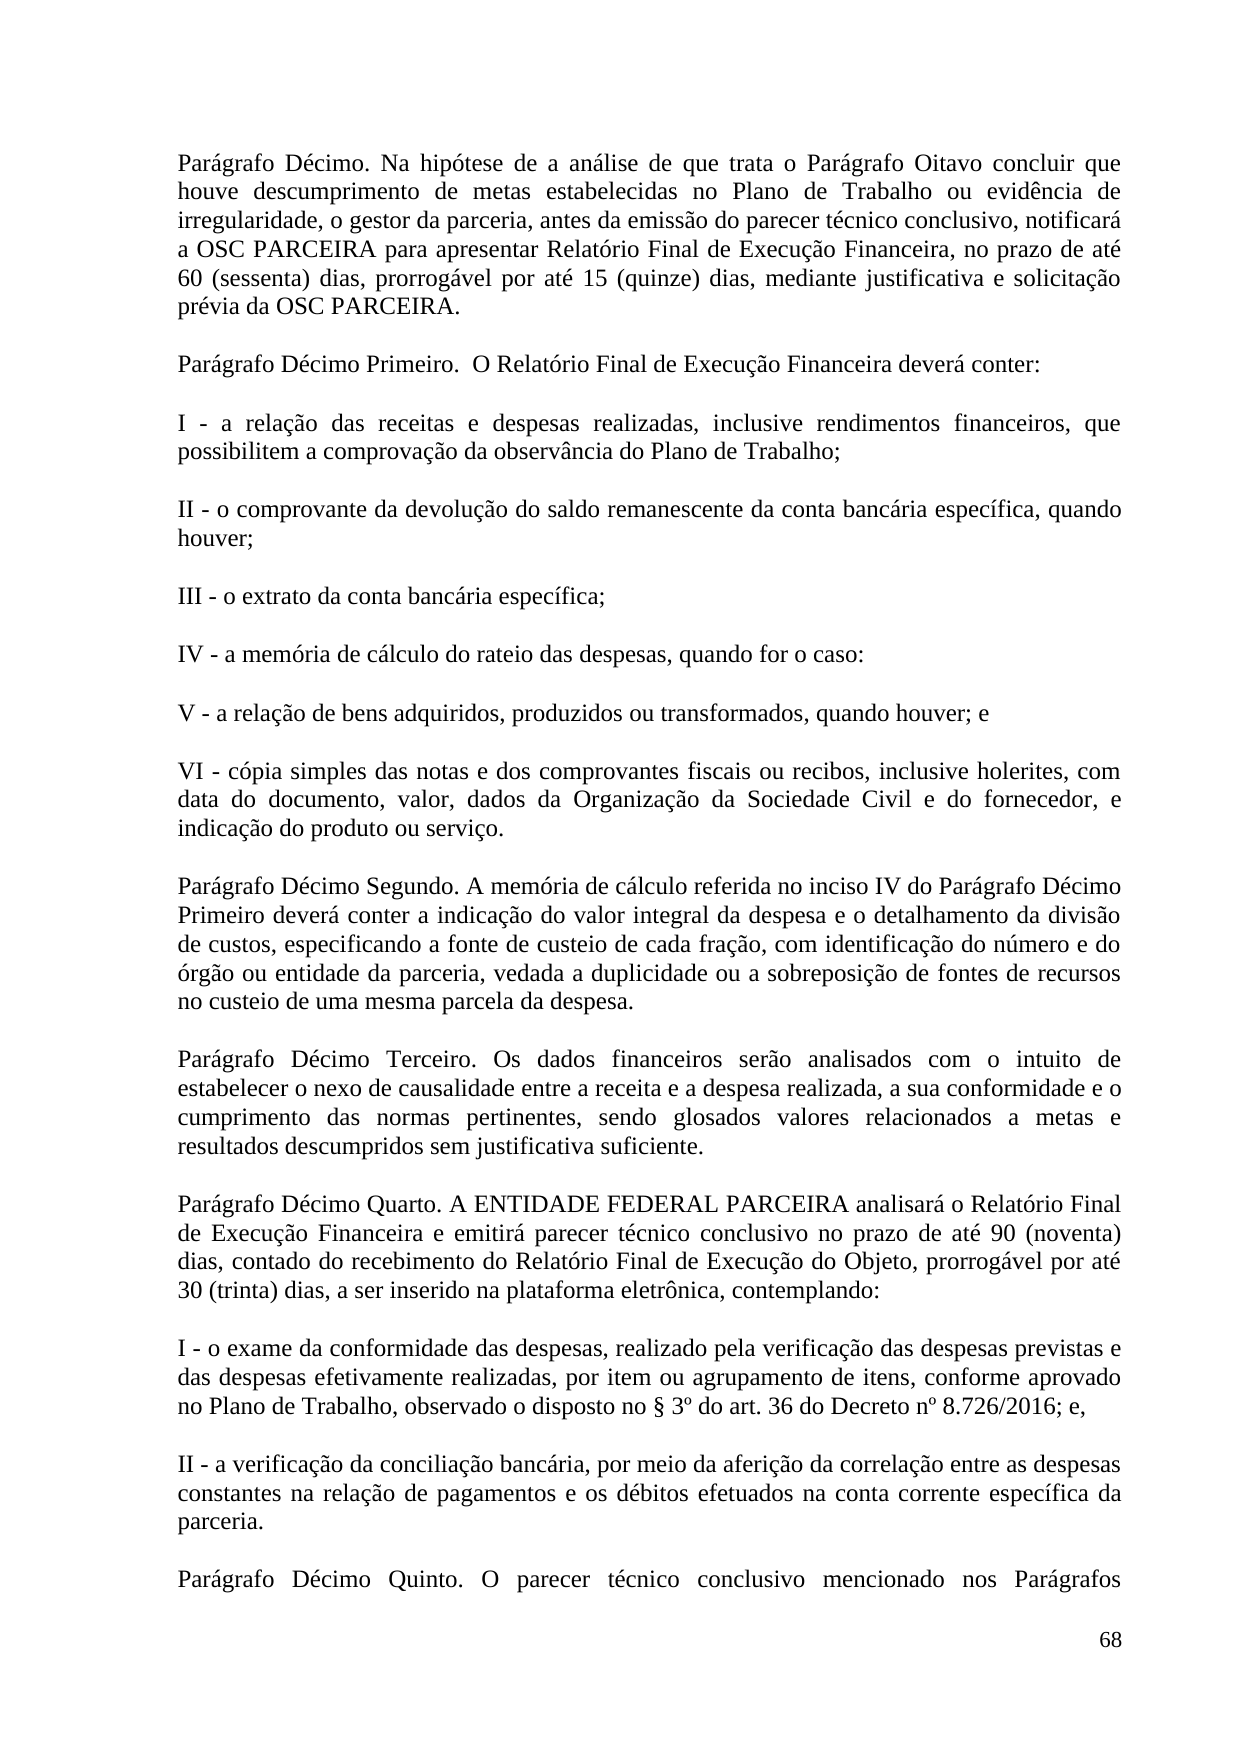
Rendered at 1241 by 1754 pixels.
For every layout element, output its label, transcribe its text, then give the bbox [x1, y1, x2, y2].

text Parágrafo Décimo Segundo. A memória de cálculo referida no inciso IV do Parágrafo Décimo Primeiro deverá conter a indicação do valor integral da despesa e o detalhamento da divisão de custos, especificando a fonte de custeio de cada fração, com identificação do número e do órgão ou entidade da parceria, vedada a duplicidade ou a sobreposição de fontes de recursos no custeio de uma mesma parcela da despesa. [177, 871, 1122, 1015]
text IV - a memória de cálculo do rateio das despesas, quando for o caso: [177, 639, 1122, 668]
text II - a verificação da conciliação bancária, por meio da aferição da correlação entre as despesas constantes na relação de pagamentos e os débitos efetuados na conta corrente específica da parceria. [177, 1449, 1122, 1535]
text VI - cópia simples das notas e dos comprovantes fiscais ou recibos, inclusive holerites, com data do documento, valor, dados da Organização da Sociedade Civil e do fornecedor, e indicação do produto ou serviço. [177, 756, 1122, 842]
text I - a relação das receitas e despesas realizadas, inclusive rendimentos financeiros, que possibilitem a comprovação da observância do Plano de Trabalho; [177, 408, 1122, 465]
text Parágrafo Décimo Terceiro. Os dados financeiros serão analisados com o intuito de estabelecer o nexo de causalidade entre a receita e a despesa realizada, a sua conformidade e o cumprimento das normas pertinentes, sendo glosados valores relacionados a metas e resultados descumpridos sem justificativa suficiente. [177, 1044, 1122, 1159]
text V - a relação de bens adquiridos, produzidos ou transformados, quando houver; e [177, 698, 1122, 726]
text Parágrafo Décimo. Na hipótese de a análise de que trata o Parágrafo Oitavo concluir que houve descumprimento de metas estabelecidas no Plano de Trabalho ou evidência de irregularidade, o gestor da parceria, antes da emissão do parecer técnico conclusivo, notificará a OSC PARCEIRA para apresentar Relatório Final de Execução Financeira, no prazo de até 60 (sessenta) dias, prorrogável por até 15 (quinze) dias, mediante justificativa e solicitação prévia da OSC PARCEIRA. [177, 148, 1122, 320]
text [177, 1564, 1122, 1593]
text Parágrafo Décimo Quarto. A ENTIDADE FEDERAL PARCEIRA analisará o Relatório Final de Execução Financeira e emitirá parecer técnico conclusivo no prazo de até 90 (noventa) dias, contado do recebimento do Relatório Final de Execução do Objeto, prorrogável por até 30 (trinta) dias, a ser inserido na plataforma eletrônica, contemplando: [177, 1189, 1122, 1304]
text Parágrafo Décimo Primeiro. O Relatório Final de Execução Financeira deverá conter: [177, 349, 1122, 378]
text II - o comprovante da devolução do saldo remanescente da conta bancária específica, quando houver; [177, 494, 1122, 552]
text I - o exame da conformidade das despesas, realizado pela verificação das despesas previstas e das despesas efetivamente realizadas, por item ou agrupamento de itens, conforme aprovado no Plano de Trabalho, observado o disposto no § 3º do art. 36 do Decreto nº 8.726/2016; e, [177, 1333, 1122, 1419]
text III - o extrato da conta bancária específica; [177, 581, 1122, 610]
